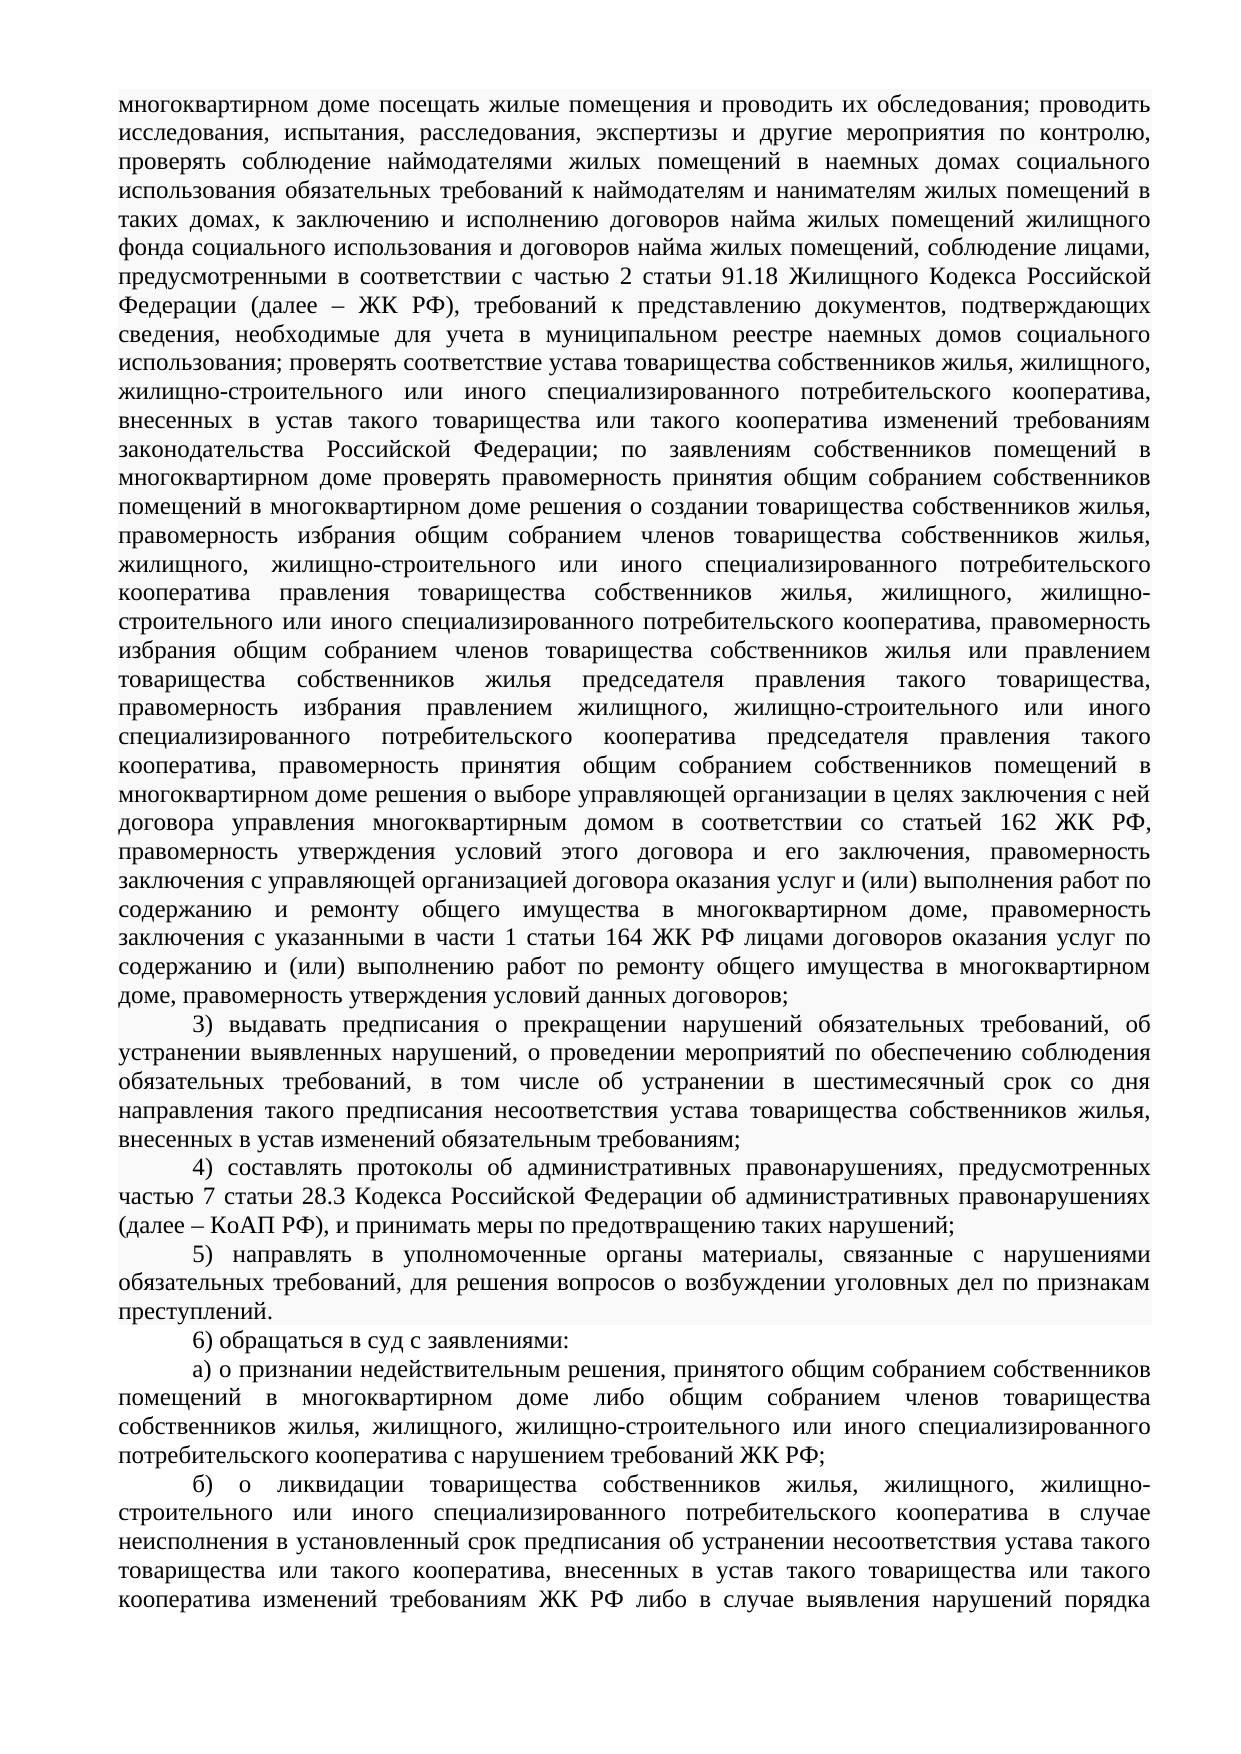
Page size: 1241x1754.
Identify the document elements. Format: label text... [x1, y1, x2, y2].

text 4) составлять протоколы об административных правонарушениях, предусмотренных частью 7 статьи 28.3 Кодекса Российской Федерации об административных правонарушениях (далее – КоАП РФ), и принимать меры по предотвращению таких нарушений; [118, 1152, 1152, 1239]
text а) о признании недействительным решения, принятого общим собранием собственников помещений в многоквартирном доме либо общим собранием членов товарищества собственников жилья, жилищного, жилищно-строительного или иного специализированного потребительского кооператива с нарушением требований ЖК РФ; [118, 1354, 1152, 1469]
text 3) выдавать предписания о прекращении нарушений обязательных требований, об устранении выявленных нарушений, о проведении мероприятий по обеспечению соблюдения обязательных требований, в том числе об устранении в шестимесячный срок со дня направления такого предписания несоответствия устава товарищества собственников жилья, внесенных в устав изменений обязательным требованиям; [118, 1009, 1152, 1152]
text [118, 1469, 1152, 1612]
text 6) обращаться в суд с заявлениями: [118, 1325, 1152, 1354]
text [118, 89, 1152, 1009]
text 5) направлять в уполномоченные органы материалы, связанные с нарушениями обязательных требований, для решения вопросов о возбуждении уголовных дел по признакам преступлений. [118, 1239, 1152, 1325]
